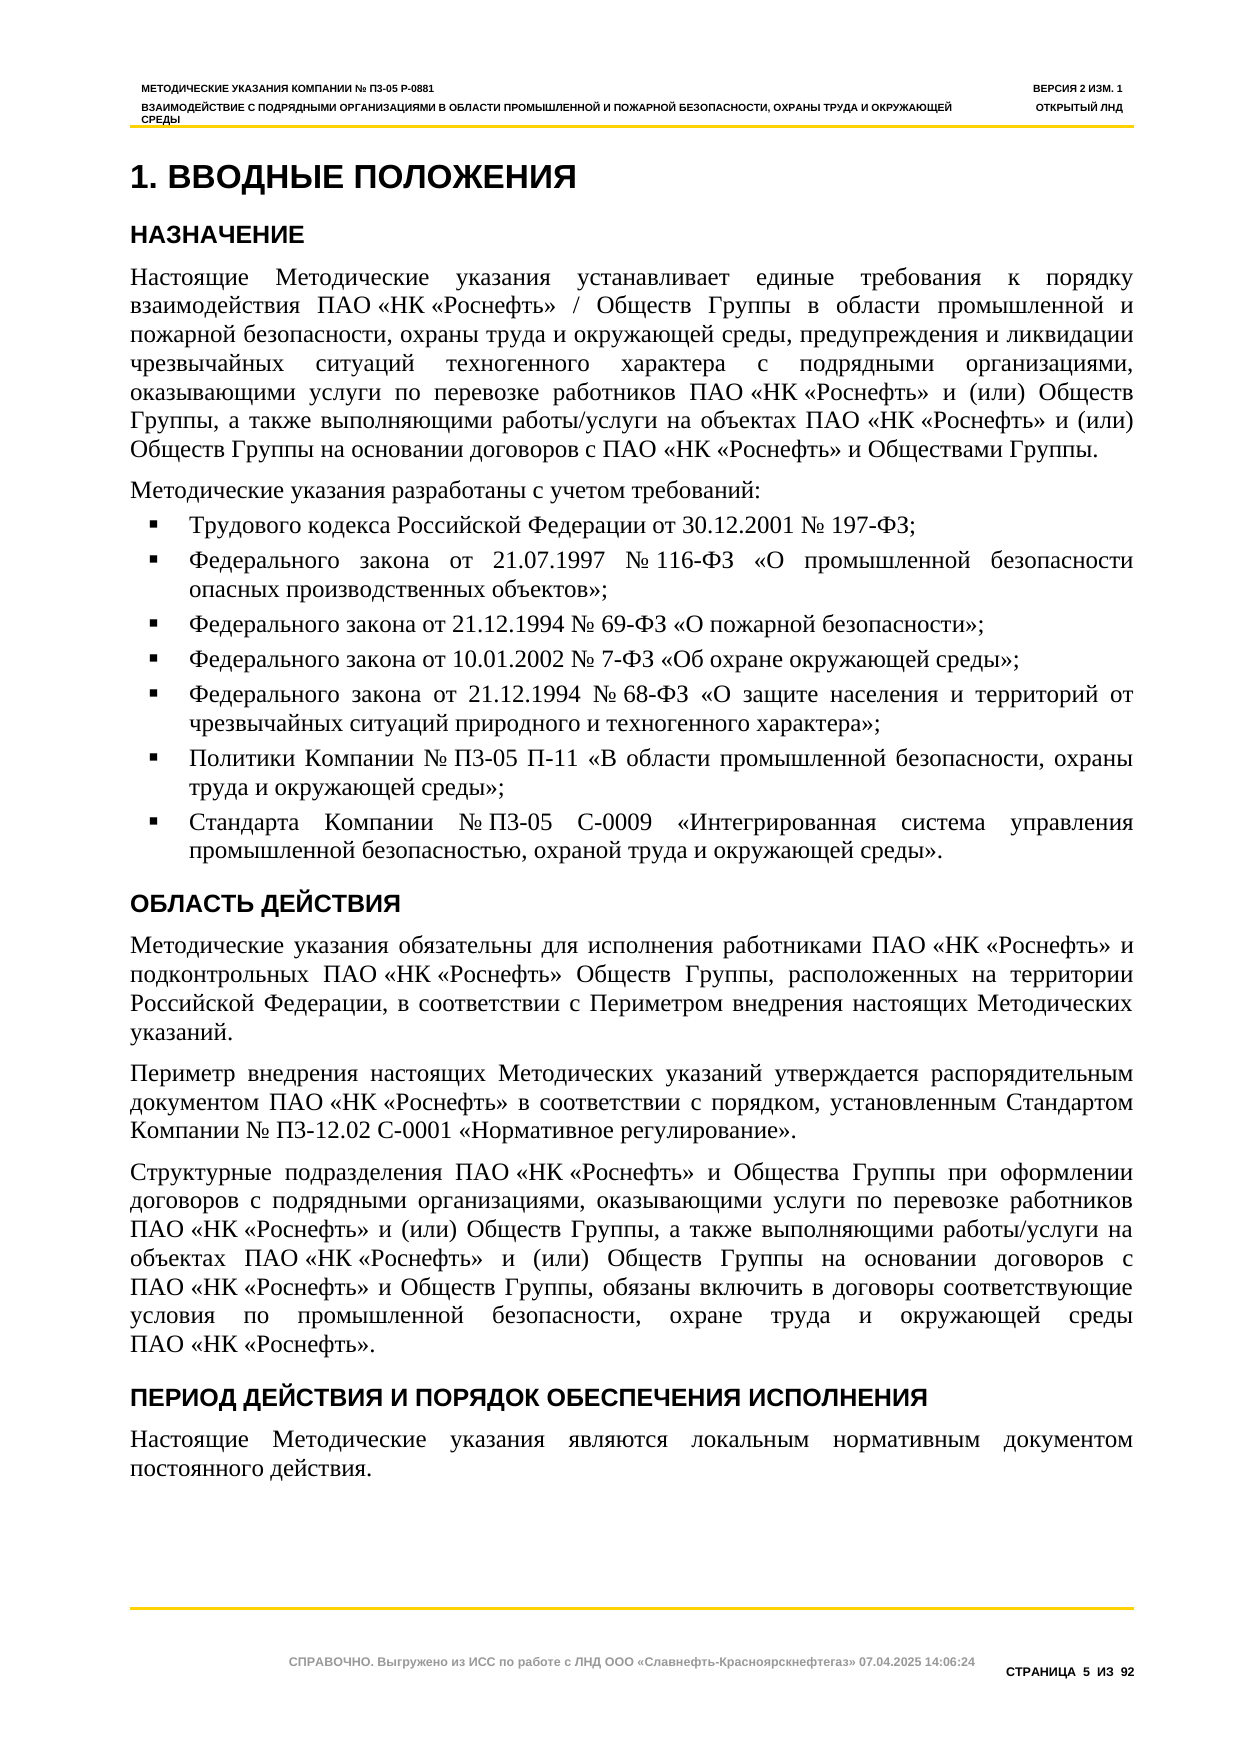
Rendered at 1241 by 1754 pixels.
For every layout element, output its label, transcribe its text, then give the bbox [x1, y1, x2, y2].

list ВВОДНЫЕ ПОЛОЖЕНИЯ [130, 157, 1134, 196]
list Федерального закона от 21.07.1997 № 116-ФЗ «О промышленной безопасности опасных производственных объектов»; [148, 546, 1134, 603]
subtitle ПЕРИОД ДЕЙСТВИЯ И ПОРЯДОК ОБЕСПЕЧЕНИЯ ИСПОЛНЕНИЯ [130, 1383, 1134, 1412]
text Настоящие Методические указания устанавливает единые требования к порядку взаимодействия ПАО «НК «Роснефть» / Обществ Группы в области промышленной и пожарной безопасности, охраны труда и окружающей среды, предупреждения и ликвидации чрезвычайных ситуаций техногенного характера с подрядными организациями, оказывающими услуги по перевозке работников ПАО «НК «Роснефть» и (или) Обществ Группы, а также выполняющими работы/услуги на объектах ПАО «НК «Роснефть» и (или) Обществ Группы на основании договоров с ПАО «НК «Роснефть» и Обществами Группы. [130, 262, 1134, 463]
list Трудового кодекса Российской Федерации от 30.12.2001 № 197-ФЗ; [148, 511, 1134, 539]
text Методические указания обязательны для исполнения работниками ПАО «НК «Роснефть» и подконтрольных ПАО «НК «Роснефть» Обществ Группы, расположенных на территории Российской Федерации, в соответствии с Периметром внедрения настоящих Методических указаний. [130, 931, 1134, 1046]
list Федерального закона от 21.12.1994 № 69-ФЗ «О пожарной безопасности»; [148, 609, 1134, 638]
text Структурные подразделения ПАО «НК «Роснефть» и Общества Группы при оформлении договоров с подрядными организациями, оказывающими услуги по перевозке работников ПАО «НК «Роснефть» и (или) Обществ Группы, а также выполняющими работы/услуги на объектах ПАО «НК «Роснефть» и (или) Обществ Группы на основании договоров с ПАО «НК «Роснефть» и Обществ Группы, обязаны включить в договоры соответствующие условия по промышленной безопасности, охране труда и окружающей среды ПАО «НК «Роснефть». [130, 1157, 1134, 1358]
list Политики Компании № П3-05 П-11 «В области промышленной безопасности, охраны труда и окружающей среды»; [148, 743, 1134, 801]
subtitle НАЗНАЧЕНИЕ [130, 221, 1134, 249]
list Федерального закона от 10.01.2002 № 7-ФЗ «Об охране окружающей среды»; [148, 644, 1134, 673]
list Стандарта Компании № П3-05 С-0009 «Интегрированная система управления промышленной безопасностью, охраной труда и окружающей среды». [148, 807, 1134, 864]
list Федерального закона от 21.12.1994 № 68-ФЗ «О защите населения и территорий от чрезвычайных ситуаций природного и техногенного характера»; [148, 679, 1134, 737]
subtitle ОБЛАСТЬ ДЕЙСТВИЯ [130, 889, 1134, 918]
text Методические указания разработаны с учетом требований: [130, 476, 1134, 504]
text Настоящие Методические указания являются локальным нормативным документом постоянного действия. [130, 1424, 1134, 1482]
text Периметр внедрения настоящих Методических указаний утверждается распорядительным документом ПАО «НК «Роснефть» в соответствии с порядком, установленным Стандартом Компании № П3-12.02 С-0001 «Нормативное регулирование». [130, 1058, 1134, 1144]
